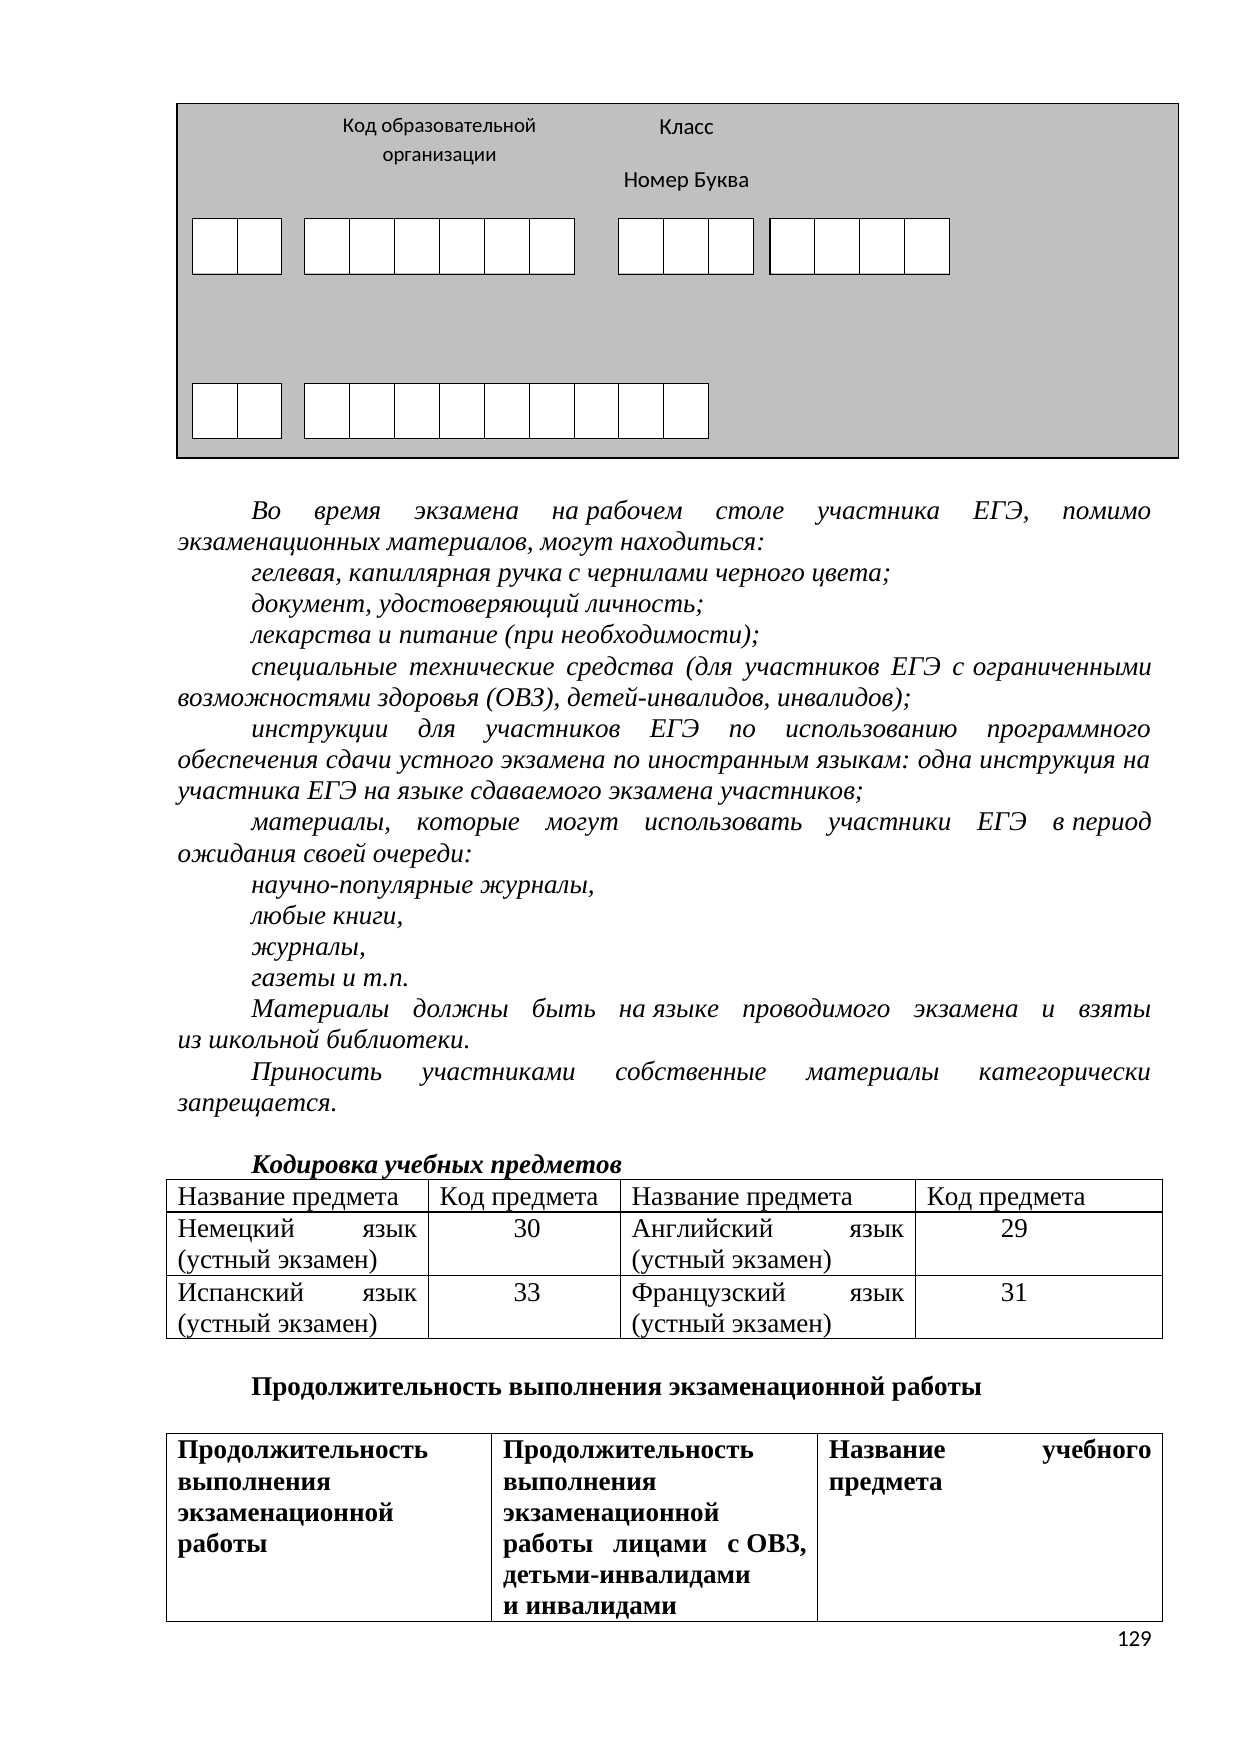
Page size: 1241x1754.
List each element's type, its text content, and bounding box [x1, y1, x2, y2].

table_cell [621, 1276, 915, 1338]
text лекарства и питание (при необходимости); [177, 619, 1152, 650]
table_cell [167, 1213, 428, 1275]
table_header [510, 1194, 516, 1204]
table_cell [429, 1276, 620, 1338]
text Материалы должны быть на языке проводимого экзамена и взяты из школьной библиотеки. [177, 992, 1152, 1055]
text научно-популярные журналы, [177, 868, 1152, 899]
text журналы, [177, 930, 1152, 961]
text гелевая, капиллярная ручка с чернилами черного цвета; [177, 556, 1152, 587]
text любые книги, [177, 899, 1152, 930]
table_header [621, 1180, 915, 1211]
text документ, удостоверяющий личность; [177, 587, 1152, 619]
text Приносить участниками собственные материалы категорически запрещается. [177, 1055, 1152, 1117]
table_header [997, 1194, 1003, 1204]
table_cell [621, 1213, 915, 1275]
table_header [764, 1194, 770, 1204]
text специальные технические средства (для участников ЕГЭ с ограниченными возможностями здоровья (ОВЗ), детей-инвалидов, инвалидов); [177, 650, 1152, 712]
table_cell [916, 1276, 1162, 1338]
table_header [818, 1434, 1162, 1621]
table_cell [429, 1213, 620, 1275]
text Кодировка учебных предметов [177, 1148, 1152, 1179]
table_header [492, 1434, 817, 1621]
text инструкции для участников ЕГЭ по использованию программного обеспечения сдачи устного экзамена по иностранным языкам: одна инструкция на участника ЕГЭ на языке сдаваемого экзамена участников; [177, 712, 1152, 806]
text Во время экзамена на рабочем столе участника ЕГЭ, помимо экзаменационных материалов, могут находиться: [177, 494, 1152, 556]
text газеты и т.п. [177, 961, 1152, 992]
text Продолжительность выполнения экзаменационной работы [177, 1370, 1152, 1401]
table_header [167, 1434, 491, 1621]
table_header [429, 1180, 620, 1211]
text материалы, которые могут использовать участники ЕГЭ в период ожидания своей очереди: [177, 806, 1152, 868]
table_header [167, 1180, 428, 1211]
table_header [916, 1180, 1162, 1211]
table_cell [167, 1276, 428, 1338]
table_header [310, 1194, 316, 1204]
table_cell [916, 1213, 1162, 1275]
